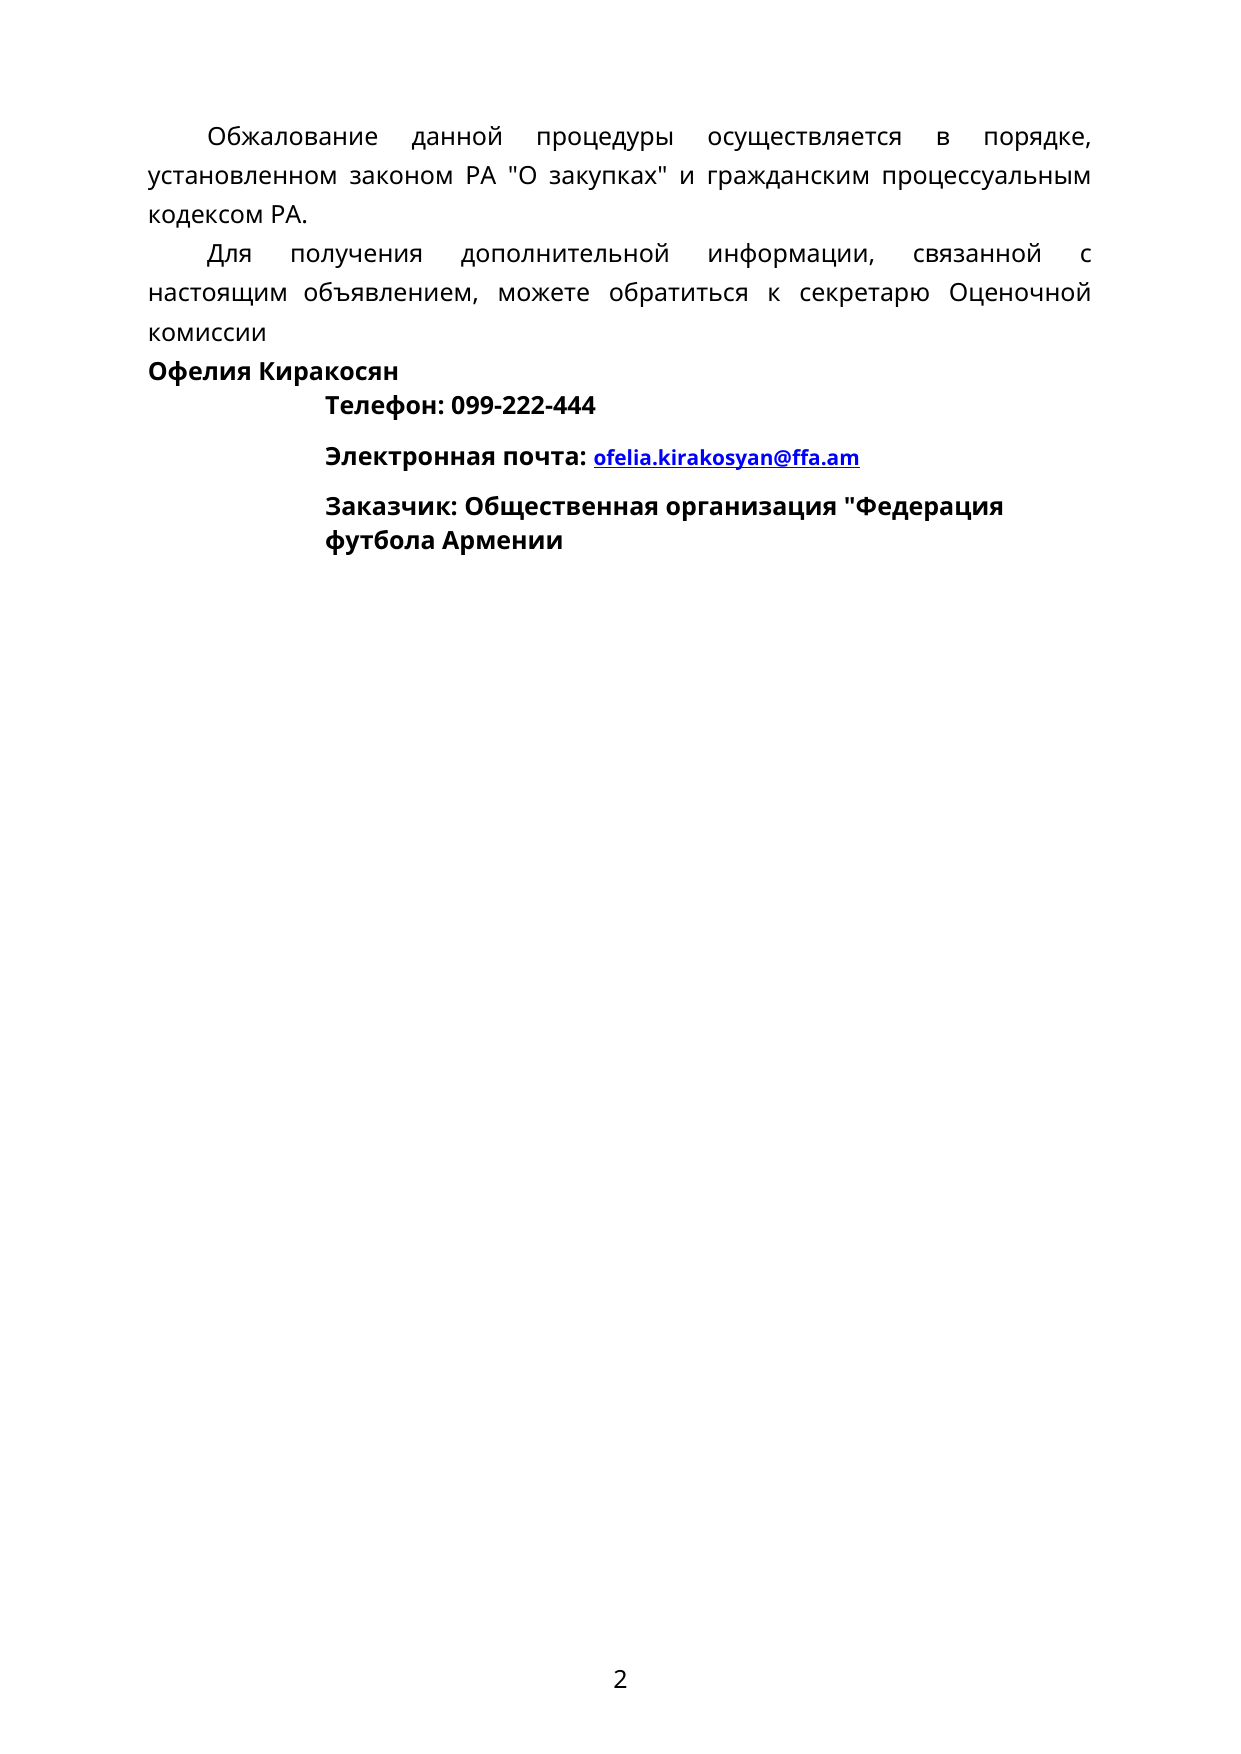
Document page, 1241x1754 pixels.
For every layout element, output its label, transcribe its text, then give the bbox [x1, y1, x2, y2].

text Электронная почта: ofelia.kirakosyan@ffa.am [325, 438, 1092, 472]
text Офелия Киракосян [148, 353, 1092, 387]
text Телефон: 099-222-444 [325, 387, 1092, 421]
text Для получения дополнительной информации, связанной с настоящим объявлением, можете обратиться к секретарю Оценочной комиссии [148, 236, 1092, 348]
text Заказчик: Общественная организация "Федерация футбола Армении [325, 489, 1092, 557]
text Обжалование данной процедуры осуществляется в порядке, установленном законом РА "О закупках" и гражданским процессуальным кодексом РА. [148, 118, 1092, 231]
